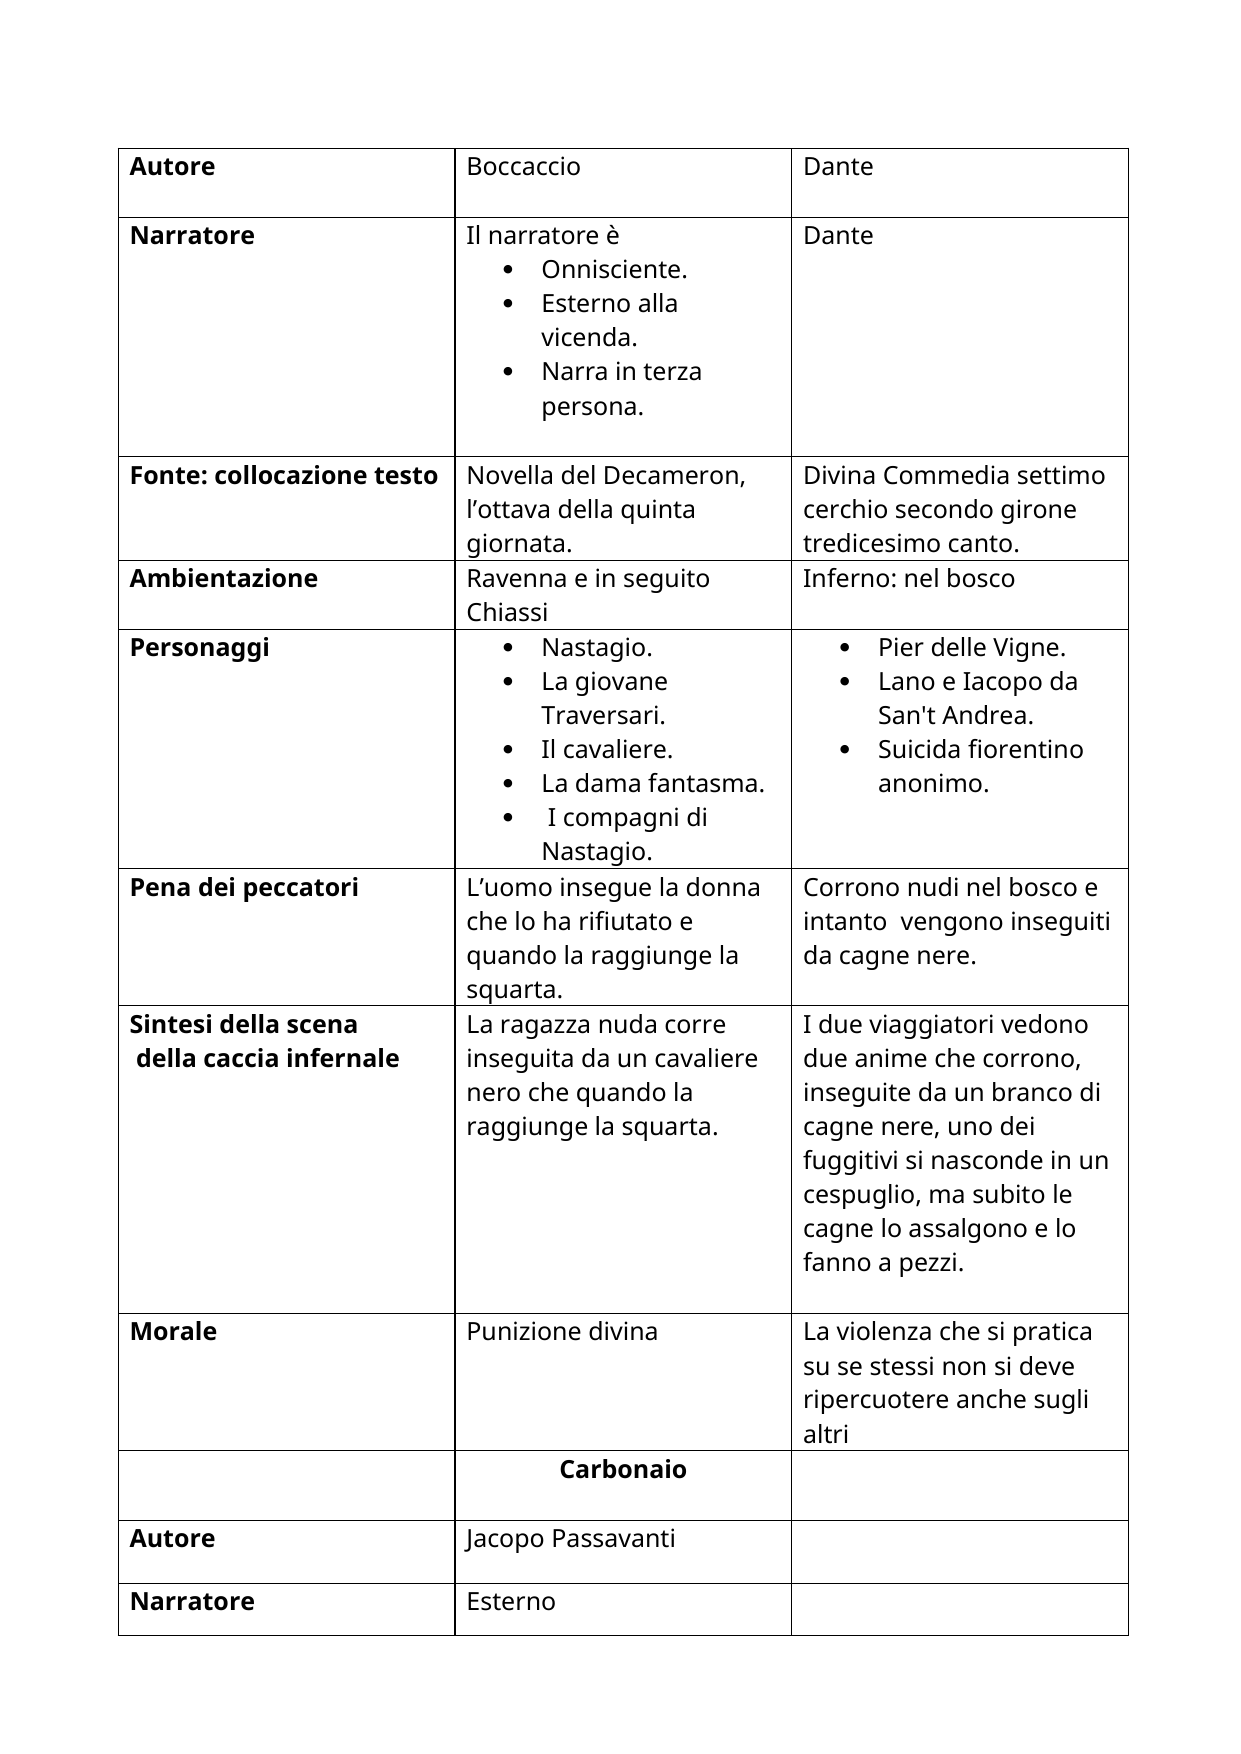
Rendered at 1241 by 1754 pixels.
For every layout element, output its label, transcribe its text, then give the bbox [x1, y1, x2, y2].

table_cell Ambientazione [119, 561, 454, 629]
table_cell [792, 1584, 1128, 1635]
table_cell Inferno: nel bosco [792, 561, 1128, 629]
table_cell Personaggi [119, 630, 454, 868]
table_cell Divina Commedia settimo cerchio secondo girone tredicesimo canto. [792, 457, 1128, 559]
table_cell Morale [119, 1314, 454, 1450]
table_cell Ravenna e in seguito Chiassi [456, 561, 791, 629]
table_cell Il narratore è Onnisciente. Esterno alla vicenda. Narra in terza persona. [456, 218, 791, 456]
table_header Boccaccio [456, 149, 791, 217]
table_cell Narratore [119, 218, 454, 456]
table_cell Novella del Decameron, l’ottava della quinta giornata. [456, 457, 791, 559]
table_cell Punizione divina [456, 1314, 791, 1450]
table_cell L’uomo insegue la donna che lo ha rifiutato e quando la raggiunge la squarta. [456, 869, 791, 1005]
table_cell Esterno [456, 1584, 791, 1635]
table_cell Jacopo Passavanti [456, 1521, 791, 1582]
table_cell [792, 1521, 1128, 1582]
table_cell [792, 1451, 1128, 1519]
table_cell Autore [119, 1521, 454, 1582]
table_cell Nastagio. La giovane Traversari. Il cavaliere. La dama fantasma. I compagni di Nastagio. [456, 630, 791, 868]
table_header Autore [119, 149, 454, 217]
table_cell La violenza che si pratica su se stessi non si deve ripercuotere anche sugli altri [792, 1314, 1128, 1450]
table_header Dante [792, 149, 1128, 217]
table_cell Carbonaio [456, 1451, 791, 1519]
table_cell Pena dei peccatori [119, 869, 454, 1005]
table_cell [119, 1451, 454, 1519]
table_cell I due viaggiatori vedono due anime che corrono, inseguite da un branco di cagne nere, uno dei fuggitivi si nasconde in un cespuglio, ma subito le cagne lo assalgono e lo fanno a pezzi. [792, 1006, 1128, 1313]
table_cell Narratore [119, 1584, 454, 1635]
table_cell Dante [792, 218, 1128, 456]
table_cell Sintesi della scena della caccia infernale [119, 1006, 454, 1313]
table_cell La ragazza nuda corre inseguita da un cavaliere nero che quando la raggiunge la squarta. [456, 1006, 791, 1313]
table_cell Pier delle Vigne. Lano e Iacopo da San't Andrea. Suicida fiorentino anonimo. [792, 630, 1128, 868]
table_cell Corrono nudi nel bosco e intanto vengono inseguiti da cagne nere. [792, 869, 1128, 1005]
table_cell Fonte: collocazione testo [119, 457, 454, 559]
